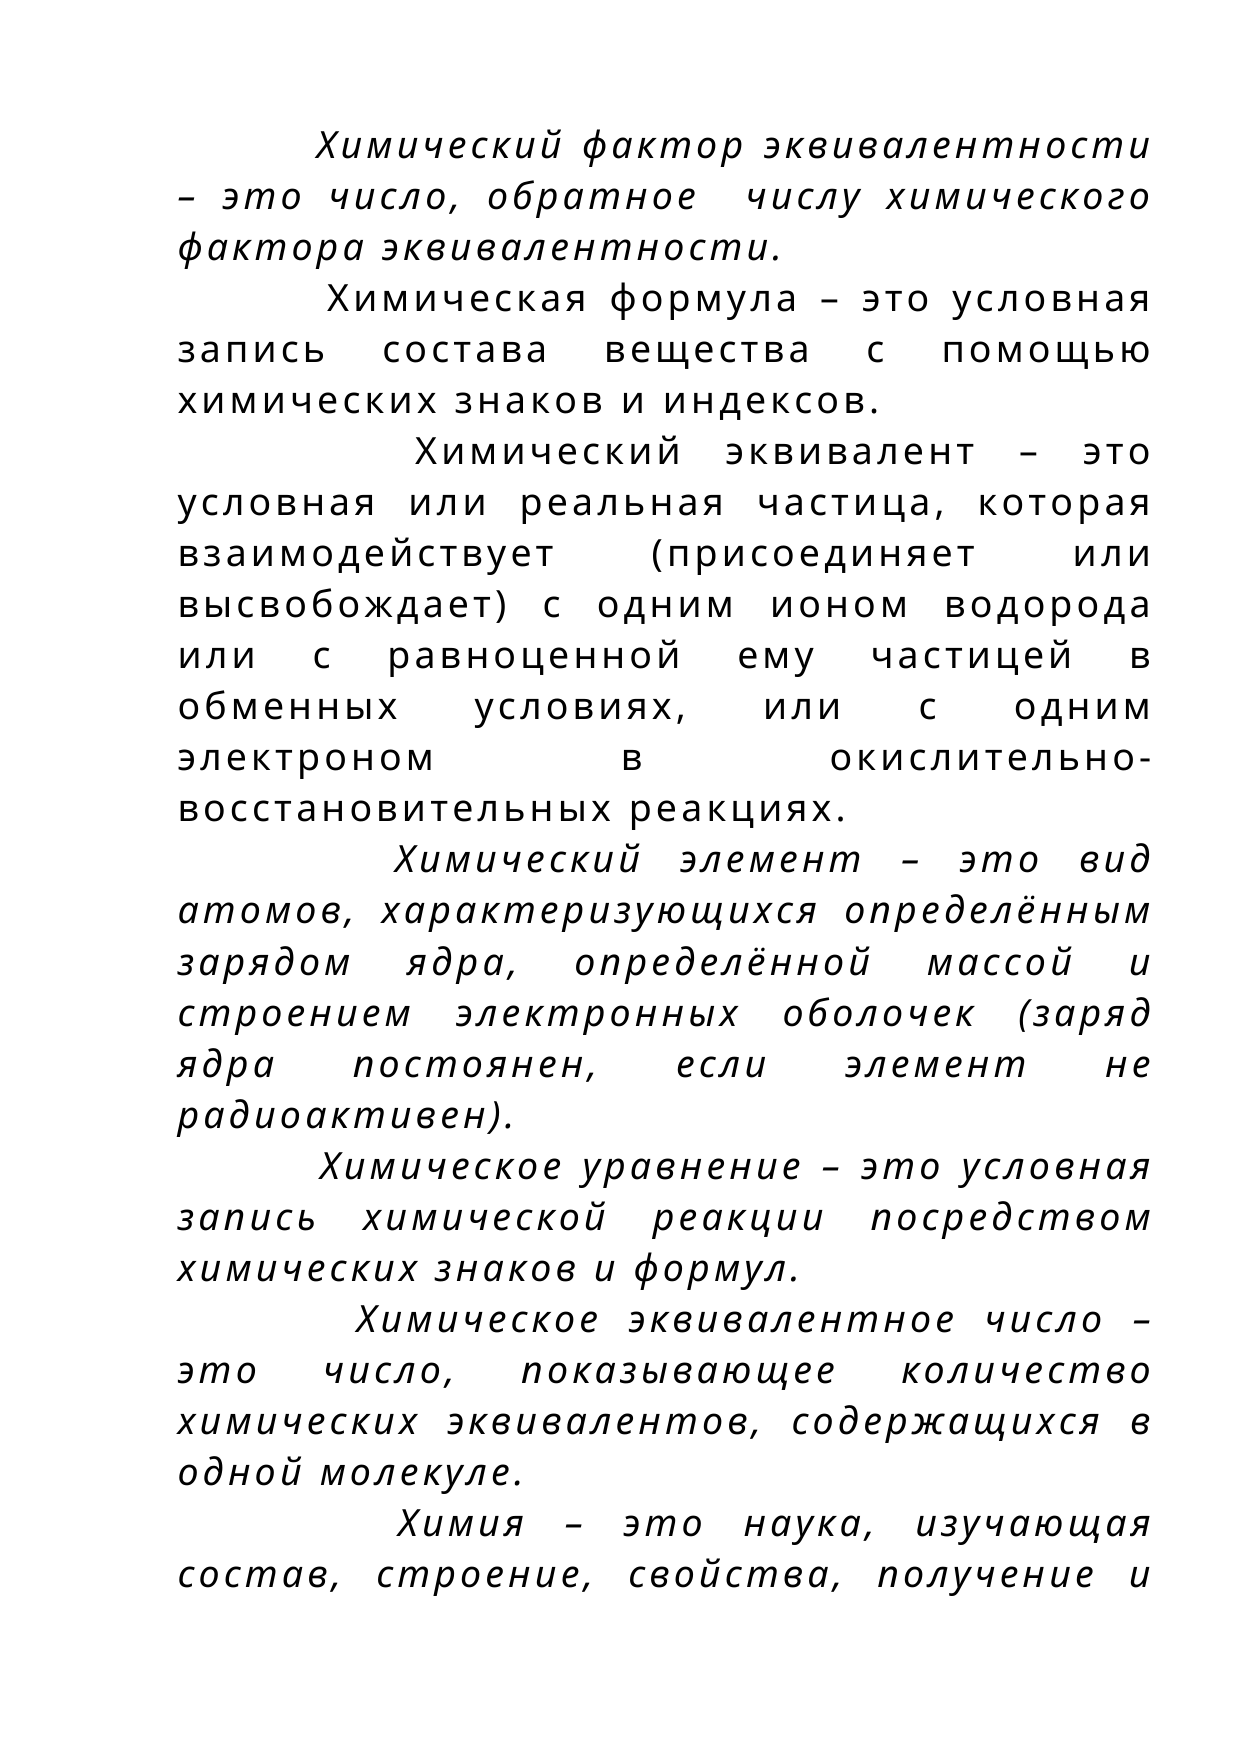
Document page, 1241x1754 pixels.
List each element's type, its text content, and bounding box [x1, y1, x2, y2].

text Химический фактор эквивалентности – это число, обратное числу химического фактора эквивалентности. [177, 118, 1152, 271]
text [177, 1496, 1152, 1598]
text Химическая формула – это условная запись состава вещества с помощью химических знаков и индексов. [177, 271, 1152, 424]
text Химическое эквивалентное число – это число, показывающее количество химических эквивалентов, содержащихся в одной молекуле. [177, 1292, 1152, 1496]
text Химический элемент – это вид атомов, характеризующихся определённым зарядом ядра, определённой массой и строением электронных оболочек (заряд ядра постоянен, если элемент не радиоактивен). [177, 833, 1152, 1139]
text Химическое уравнение – это условная запись химической реакции посредством химических знаков и формул. [177, 1139, 1152, 1292]
text Химический эквивалент – это условная или реальная частица, которая взаимодействует (присоединяет или высвобождает) с одним ионом водорода или с равноценной ему частицей в обменных условиях, или с одним электроном в окислительно-восстановительных реакциях. [177, 424, 1152, 833]
